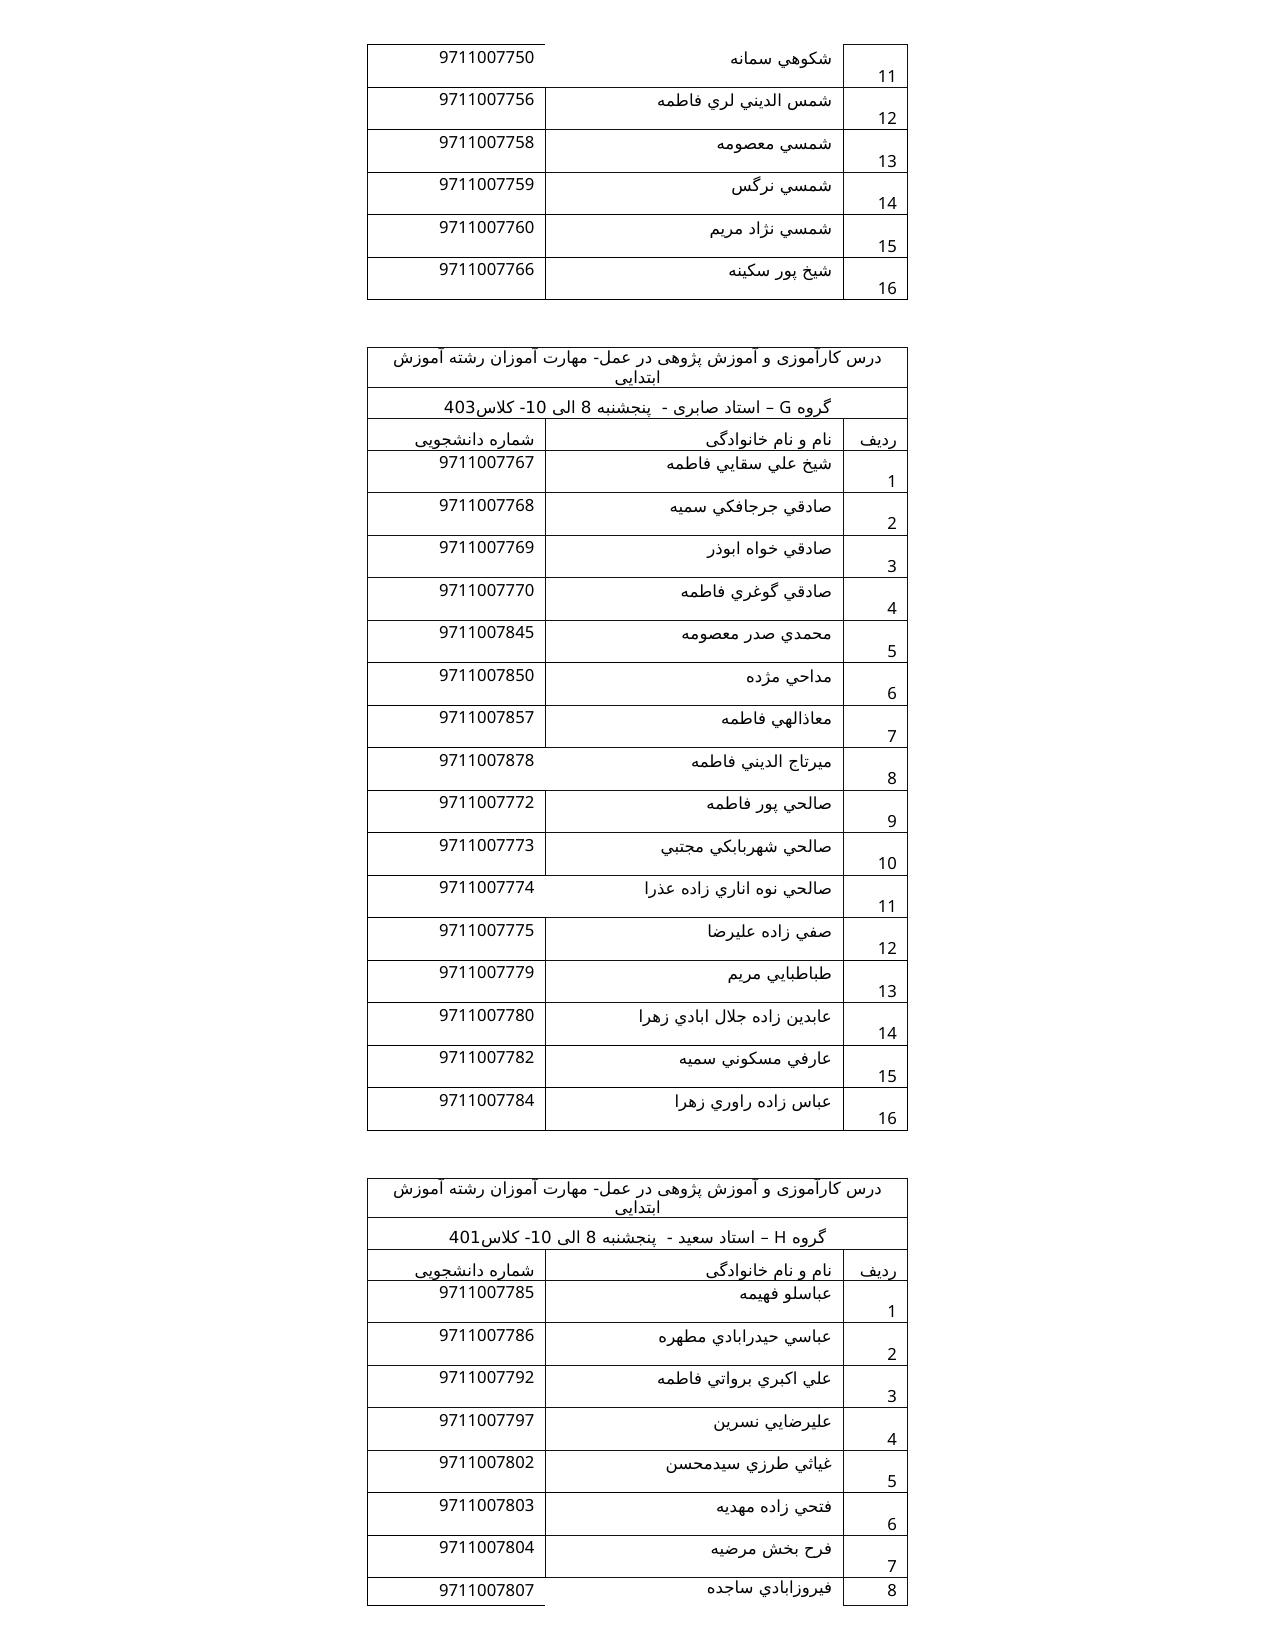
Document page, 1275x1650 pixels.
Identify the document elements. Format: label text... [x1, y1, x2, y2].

table_cell 2 [844, 1323, 907, 1365]
table_cell 9711007845 [368, 621, 545, 662]
table_cell 6 [844, 1493, 907, 1535]
table_cell 15 [844, 215, 907, 257]
table_cell 3 [844, 536, 907, 577]
table_cell ميرتاج الديني فاطمه [545, 748, 843, 789]
table_cell 9711007792 [368, 1366, 545, 1407]
table_cell 9711007775 [368, 918, 545, 959]
table_cell 9711007797 [368, 1408, 545, 1450]
table_cell 12 [844, 918, 907, 959]
table_cell نام و نام خانوادگی [546, 1250, 843, 1280]
table_cell 6 [844, 663, 907, 704]
table_cell 8 [844, 1578, 907, 1604]
table_cell 14 [844, 1003, 907, 1044]
table_cell علي اكبري برواتي فاطمه [546, 1366, 843, 1407]
table_cell 9 [844, 791, 907, 832]
table_cell شمس الديني لري فاطمه [546, 88, 843, 129]
table_header درس کارآموزی و آموزش پژوهی در عمل- مهارت آموزان رشته آموزش ابتدایی [368, 1179, 907, 1217]
table_cell شماره دانشجویی [368, 419, 545, 449]
table_cell 2 [844, 493, 907, 534]
table_cell صادقي گوغري فاطمه [546, 578, 843, 619]
table_header درس کارآموزی و آموزش پژوهی در عمل- مهارت آموزان رشته آموزش ابتدایی [368, 348, 907, 387]
table_cell شكوهي سمانه [545, 44, 843, 87]
table_cell 16 [844, 1088, 907, 1129]
table_cell شمسي معصومه [546, 130, 843, 172]
table_cell گروه H – استاد سعید - پنجشنبه 8 الی 10- کلاس401 [368, 1218, 907, 1248]
table_cell فتحي زاده مهديه [546, 1493, 843, 1535]
table_cell 12 [844, 88, 907, 129]
table_cell 9711007784 [368, 1088, 545, 1129]
table_cell 9711007767 [368, 451, 545, 492]
table_cell 13 [844, 130, 907, 172]
table_cell 9711007802 [368, 1451, 545, 1492]
table_cell 9711007779 [368, 961, 545, 1002]
table_cell 1 [844, 1281, 907, 1322]
table_cell گروه G – استاد صابری - پنجشنبه 8 الی 10- کلاس403 [368, 388, 907, 418]
table_cell 9711007750 [368, 45, 545, 87]
table_cell 7 [844, 706, 907, 747]
table_cell شيخ پور سكينه [546, 258, 843, 299]
table_cell 7 [844, 1536, 907, 1577]
table_cell عباسي حيدرابادي مطهره [546, 1323, 843, 1365]
table_cell 9711007773 [368, 833, 545, 874]
table_cell صفي زاده عليرضا [546, 918, 843, 959]
table_cell 1 [844, 451, 907, 492]
table_cell 9711007769 [368, 536, 545, 577]
table_cell 3 [844, 1366, 907, 1407]
table_cell 9711007768 [368, 493, 545, 534]
table_cell 9711007772 [368, 791, 545, 832]
table_cell عليرضايي نسرين [546, 1408, 843, 1450]
table_cell 9711007766 [368, 258, 545, 299]
table_cell محمدي صدر معصومه [546, 621, 843, 662]
table_cell فرح بخش مرضيه [546, 1536, 843, 1577]
table_cell 9711007758 [368, 130, 545, 172]
table_cell فيروزابادي ساجده [545, 1578, 843, 1604]
table_cell 9711007759 [368, 173, 545, 214]
table_cell صالحي شهربابكي مجتبي [546, 833, 843, 874]
table_cell 9711007807 [368, 1578, 545, 1604]
table_cell 13 [844, 961, 907, 1002]
table_cell صالحي پور فاطمه [546, 791, 843, 832]
table_cell 16 [844, 258, 907, 299]
table_cell صادقي خواه ابوذر [546, 536, 843, 577]
table_cell 9711007756 [368, 88, 545, 129]
table_cell نام و نام خانوادگی [546, 419, 843, 449]
table_cell عباسلو فهيمه [546, 1281, 843, 1322]
table_cell عابدين زاده جلال ابادي زهرا [546, 1003, 843, 1044]
table_cell 11 [844, 876, 907, 917]
table_cell 9711007760 [368, 215, 545, 257]
table_cell شماره دانشجویی [368, 1250, 545, 1280]
table_cell 9711007786 [368, 1323, 545, 1365]
table_cell 4 [844, 1408, 907, 1450]
table_cell طباطبايي مريم [546, 961, 843, 1002]
table_cell 9711007803 [368, 1493, 545, 1535]
table_cell 5 [844, 621, 907, 662]
table_cell شيخ علي سقايي فاطمه [546, 451, 843, 492]
table_cell 10 [844, 833, 907, 874]
table_cell عباس زاده راوري زهرا [546, 1088, 843, 1129]
table_cell عارفي مسكوني سميه [546, 1046, 843, 1087]
table_cell 9711007804 [368, 1536, 545, 1577]
table_cell 9711007878 [368, 748, 545, 789]
table_cell 9711007774 [368, 876, 545, 917]
table_cell مداحي مژده [546, 663, 843, 704]
table_cell 9711007785 [368, 1281, 545, 1322]
table_cell 14 [844, 173, 907, 214]
table_cell 9711007780 [368, 1003, 545, 1044]
table_cell شمسي نرگس [546, 173, 843, 214]
table_cell 9711007857 [368, 706, 545, 747]
table_cell صالحي نوه اناري زاده عذرا [545, 876, 843, 917]
table_cell 5 [844, 1451, 907, 1492]
table_cell شمسي نژاد مريم [546, 215, 843, 257]
table_cell صادقي جرجافكي سميه [546, 493, 843, 534]
table_cell 8 [844, 748, 907, 789]
table_cell 15 [844, 1046, 907, 1087]
table_cell ردیف [844, 1250, 907, 1280]
table_cell ردیف [844, 419, 907, 449]
table_cell 11 [844, 45, 907, 87]
table_cell 9711007782 [368, 1046, 545, 1087]
table_cell 4 [844, 578, 907, 619]
table_cell 9711007850 [368, 663, 545, 704]
table_cell 9711007770 [368, 578, 545, 619]
table_cell غياثي طرزي سيدمحسن [546, 1451, 843, 1492]
table_cell معاذالهي فاطمه [546, 706, 843, 747]
